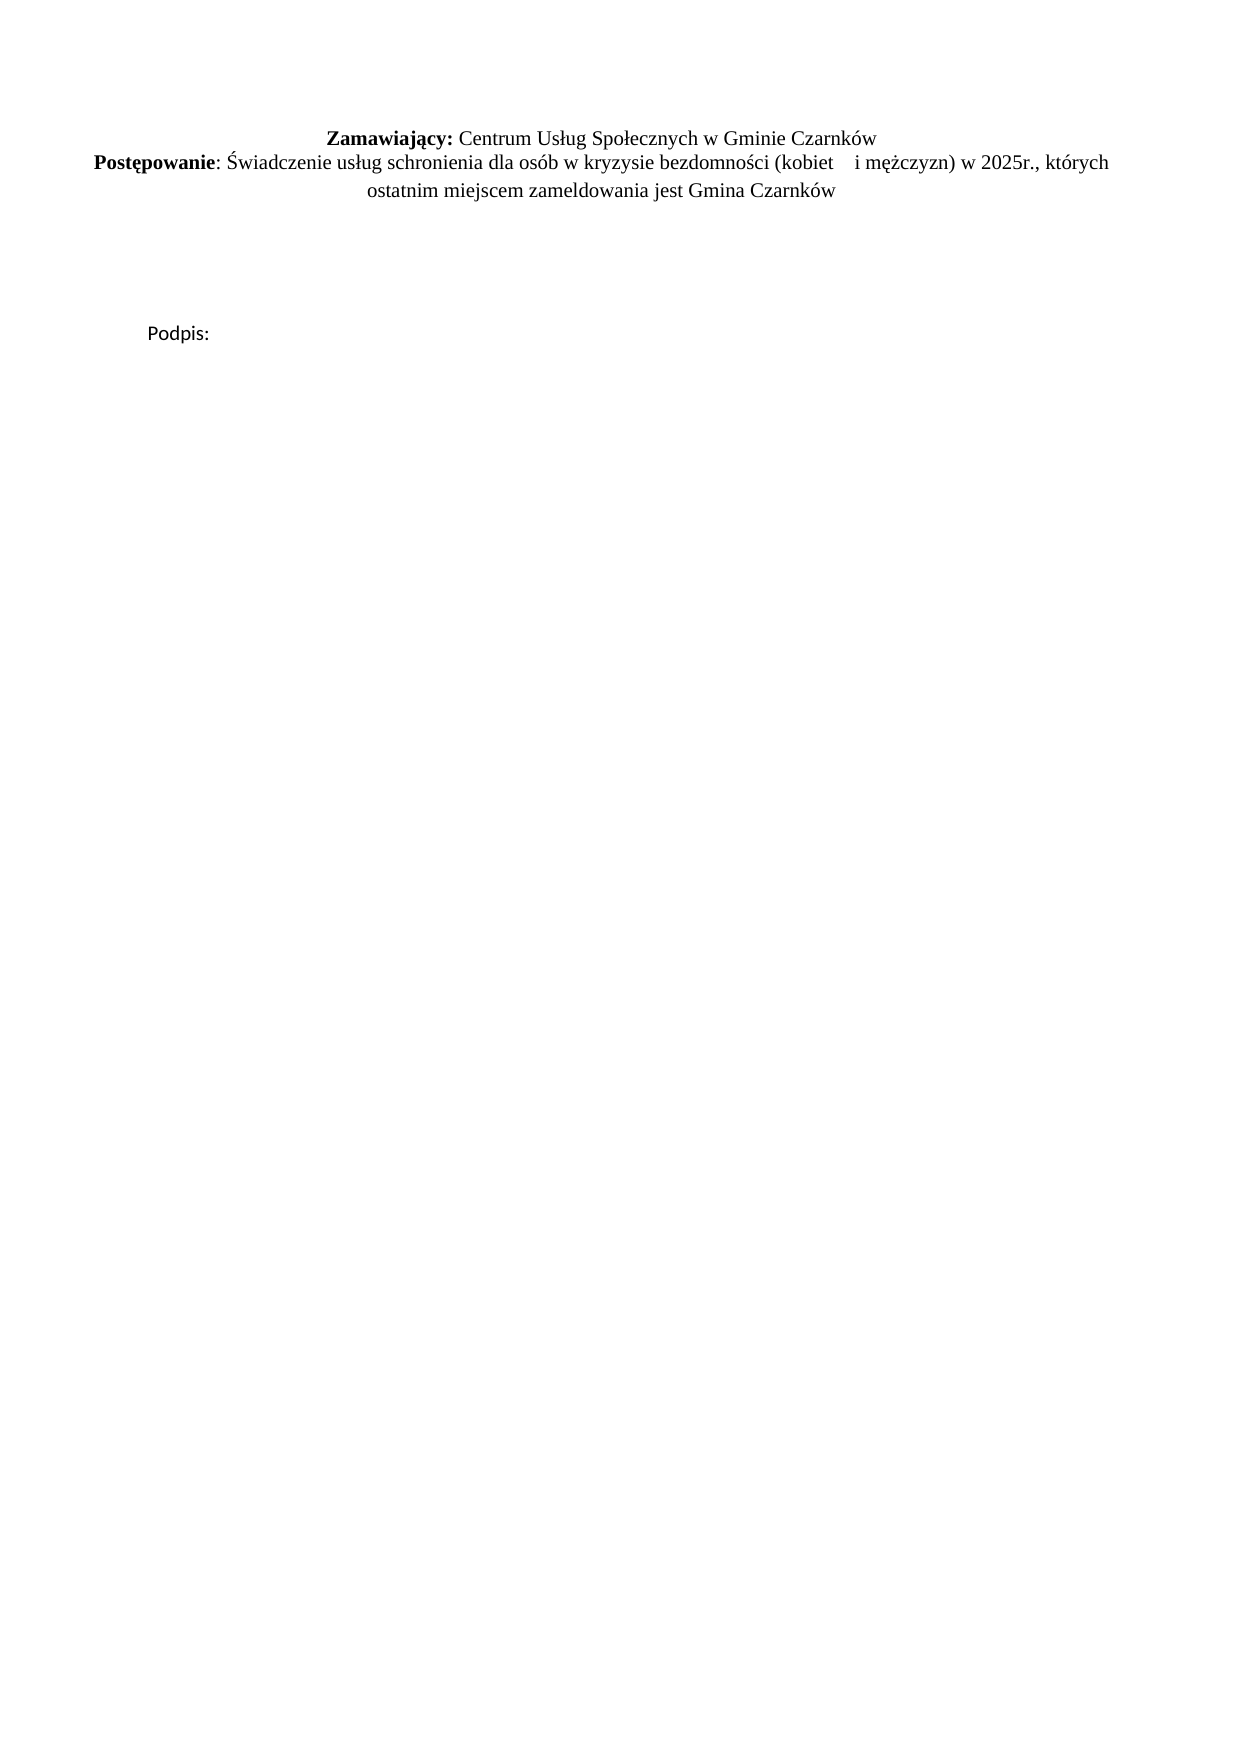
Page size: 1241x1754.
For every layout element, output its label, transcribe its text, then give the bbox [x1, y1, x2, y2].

text Podpis: [147, 320, 452, 345]
